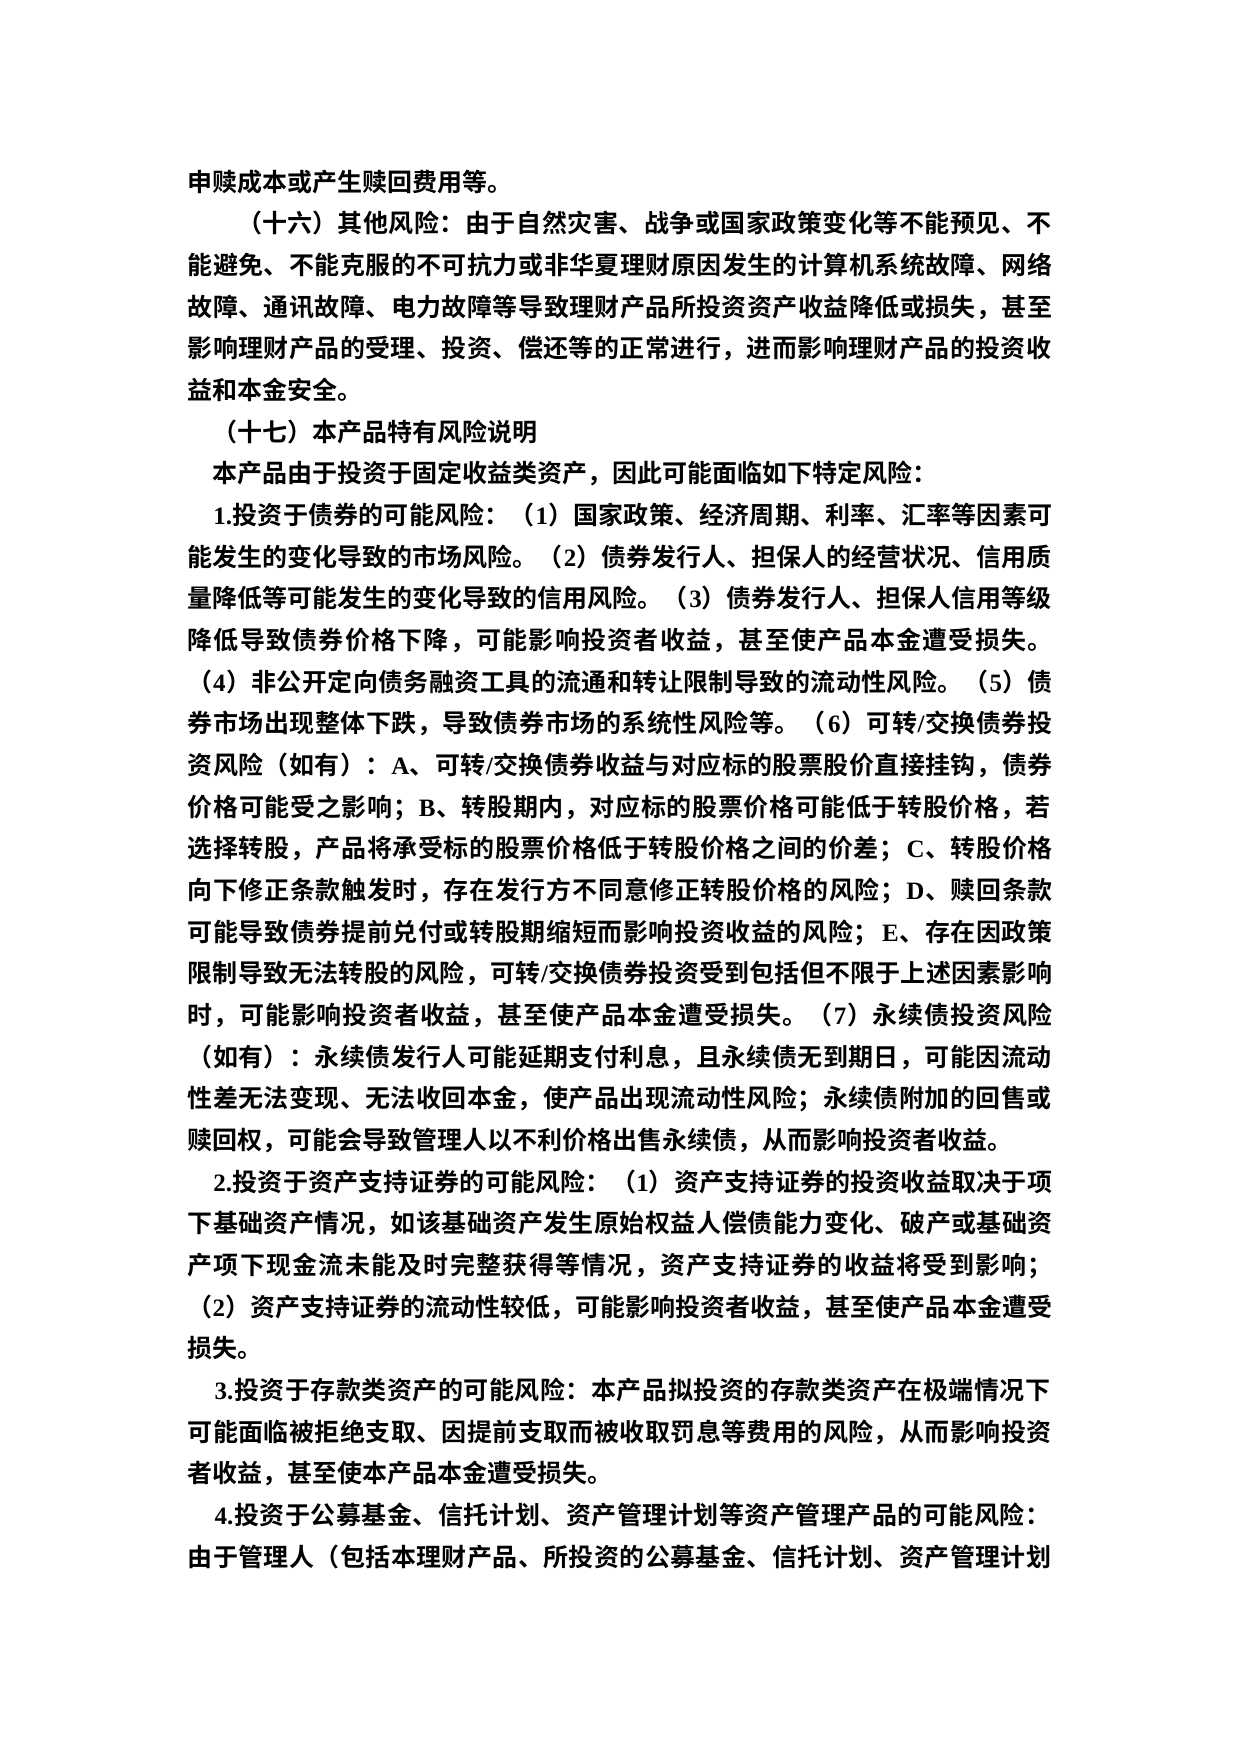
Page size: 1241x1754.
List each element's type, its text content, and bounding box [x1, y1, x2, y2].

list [187, 1495, 1053, 1573]
list 3.投资于存款类资产的可能风险：本产品拟投资的存款类资产在极端情况下可能面临被拒绝支取、因提前支取而被收取罚息等费用的风险，从而影响投资者收益，甚至使本产品本金遭受损失。 [187, 1370, 1053, 1490]
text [187, 162, 1053, 198]
list 本产品由于投资于固定收益类资产，因此可能面临如下特定风险： [187, 454, 1053, 490]
list 其他风险：由于自然灾害、战争或国家政策变化等不能预见、不能避免、不能克服的不可抗力或非华夏理财原因发生的计算机系统故障、网络故障、通讯故障、电力故障等导致理财产品所投资资产收益降低或损失，甚至影响理财产品的受理、投资、偿还等的正常进行，进而影响理财产品的投资收益和本金安全。 [187, 204, 1053, 407]
list 1.投资于债券的可能风险：（1）国家政策、经济周期、利率、汇率等因素可能发生的变化导致的市场风险。（2）债券发行人、担保人的经营状况、信用质量降低等可能发生的变化导致的信用风险。（3）债券发行人、担保人信用等级降低导致债券价格下降，可能影响投资者收益，甚至使产品本金遭受损失。（4）非公开定向债务融资工具的流通和转让限制导致的流动性风险。（5）债券市场出现整体下跌，导致债券市场的系统性风险等。（6）可转/交换债券投资风险（如有）：A、可转/交换债券收益与对应标的股票股价直接挂钩，债券价格可能受之影响；B、转股期内，对应标的股票价格可能低于转股价格，若选择转股，产品将承受标的股票价格低于转股价格之间的价差；C、转股价格向下修正条款触发时，存在发行方不同意修正转股价格的风险；D、赎回条款可能导致债券提前兑付或转股期缩短而影响投资收益的风险；E、存在因政策限制导致无法转股的风险，可转/交换债券投资受到包括但不限于上述因素影响时，可能影响投资者收益，甚至使产品本金遭受损失。（7）永续债投资风险（如有）：永续债发行人可能延期支付利息，且永续债无到期日，可能因流动性差无法变现、无法收回本金，使产品出现流动性风险；永续债附加的回售或赎回权，可能会导致管理人以不利价格出售永续债，从而影响投资者收益。 [187, 495, 1053, 1157]
list （十七）本产品特有风险说明 [187, 412, 1053, 448]
list 2.投资于资产支持证券的可能风险：（1）资产支持证券的投资收益取决于项下基础资产情况，如该基础资产发生原始权益人偿债能力变化、破产或基础资产项下现金流未能及时完整获得等情况，资产支持证券的收益将受到影响；（2）资产支持证券的流动性较低，可能影响投资者收益，甚至使产品本金遭受损失。 [187, 1162, 1053, 1365]
